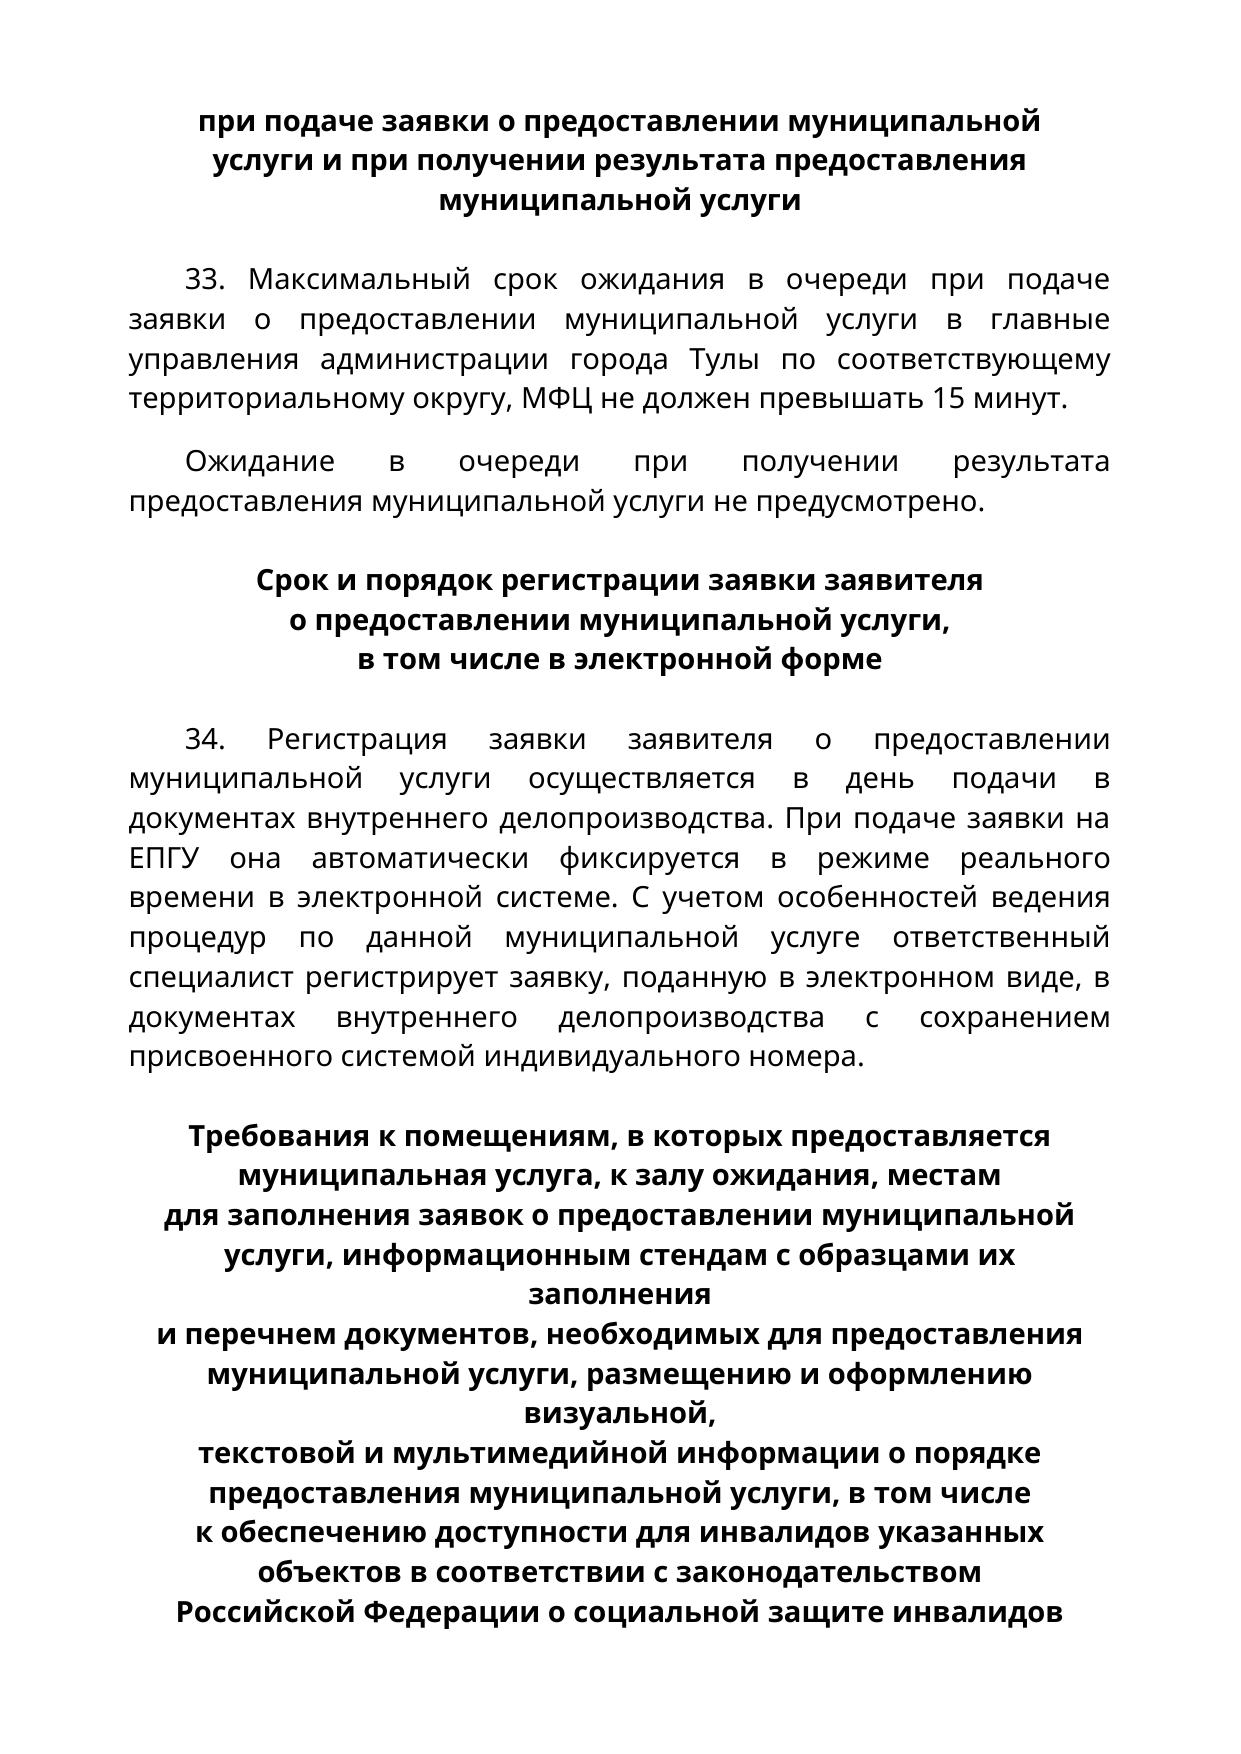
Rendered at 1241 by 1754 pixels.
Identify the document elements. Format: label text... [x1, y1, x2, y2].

title текстовой и мультимедийной информации о порядке [128, 1432, 1111, 1472]
title услуги, информационным стендам с образцами их заполнения [128, 1234, 1111, 1313]
title муниципальной услуги [128, 179, 1111, 219]
title о предоставлении муниципальной услуги, [128, 599, 1111, 639]
text 34. Регистрация заявки заявителя о предоставлении муниципальной услуги осуществляется в день подачи в документах внутреннего делопроизводства. При подаче заявки на ЕПГУ она автоматически фиксируется в режиме реального времени в электронной системе. С учетом особенностей ведения процедур по данной муниципальной услуге ответственный специалист регистрирует заявку, поданную в электронном виде, в документах внутреннего делопроизводства с сохранением присвоенного системой индивидуального номера. [128, 718, 1111, 1075]
text 33. Максимальный срок ожидания в очереди при подаче заявки о предоставлении муниципальной услуги в главные управления администрации города Тулы по соответствующему территориальному округу, МФЦ не должен превышать 15 минут. [128, 258, 1111, 417]
text Ожидание в очереди при получении результата предоставления муниципальной услуги не предусмотрено. [128, 440, 1111, 519]
title при подаче заявки о предоставлении муниципальной [128, 100, 1111, 139]
title Российской Федерации о социальной защите инвалидов [128, 1591, 1111, 1631]
title услуги и при получении результата предоставления [128, 139, 1111, 179]
title объектов в соответствии с законодательством [128, 1551, 1111, 1591]
title и перечнем документов, необходимых для предоставления [128, 1313, 1111, 1353]
title для заполнения заявок о предоставлении муниципальной [128, 1194, 1111, 1234]
title Требования к помещениям, в которых предоставляется [128, 1115, 1111, 1154]
title Срок и порядок регистрации заявки заявителя [128, 559, 1111, 599]
title к обеспечению доступности для инвалидов указанных [128, 1512, 1111, 1551]
title муниципальная услуга, к залу ожидания, местам [128, 1154, 1111, 1194]
title в том числе в электронной форме [128, 639, 1111, 678]
title муниципальной услуги, размещению и оформлению визуальной, [128, 1353, 1111, 1432]
title предоставления муниципальной услуги, в том числе [128, 1472, 1111, 1512]
